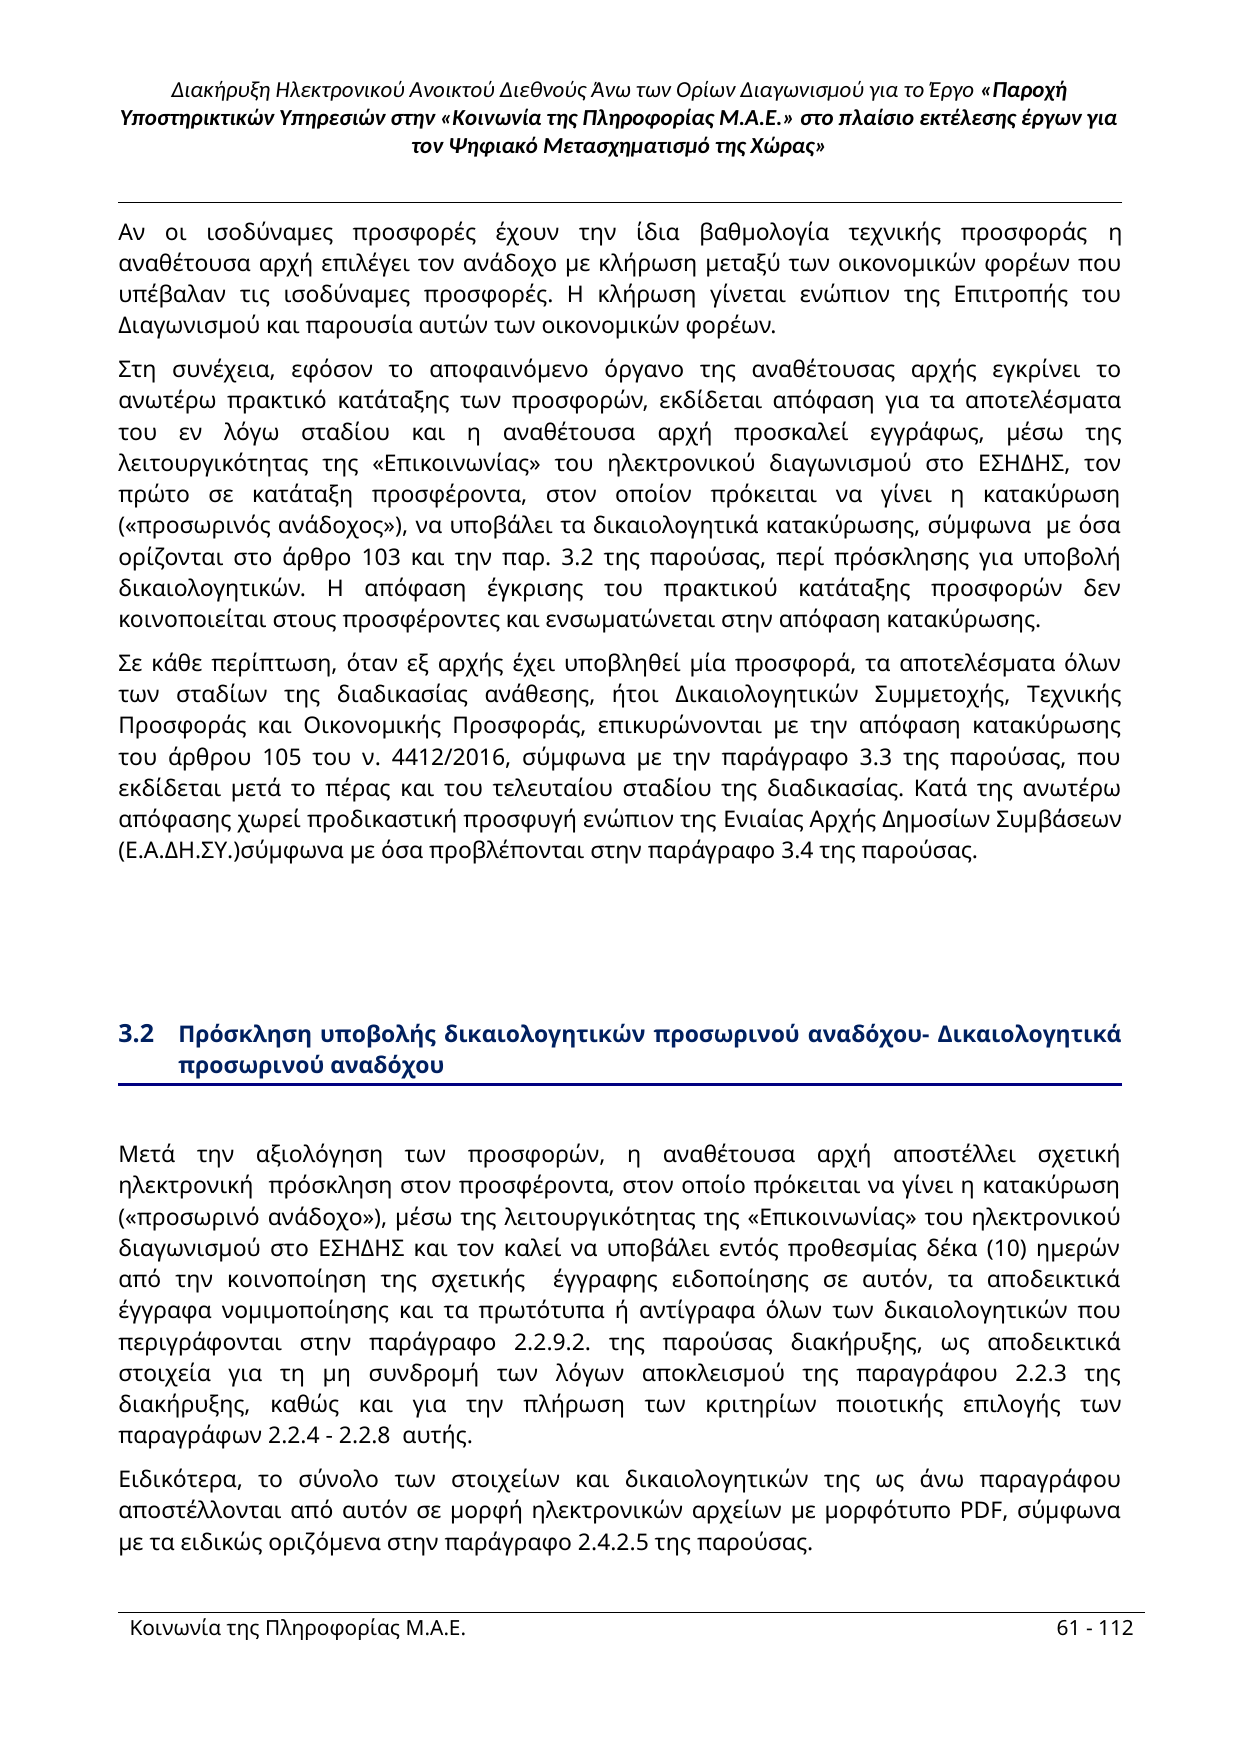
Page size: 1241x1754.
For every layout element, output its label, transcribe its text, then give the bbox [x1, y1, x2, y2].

text Μετά την αξιολόγηση των προσφορών, η αναθέτουσα αρχή αποστέλλει σχετική ηλεκτρονική πρόσκληση στον προσφέροντα, στον οποίο πρόκειται να γίνει η κατακύρωση («προσωρινό ανάδοχο»), μέσω της λειτουργικότητας της «Επικοινωνίας» του ηλεκτρονικού διαγωνισμού στο ΕΣΗΔΗΣ και τον καλεί να υποβάλει εντός προθεσμίας δέκα (10) ημερών από την κοινοποίηση της σχετικής έγγραφης ειδοποίησης σε αυτόν, τα αποδεικτικά έγγραφα νομιμοποίησης και τα πρωτότυπα ή αντίγραφα όλων των δικαιολογητικών που περιγράφονται στην παράγραφο 2.2.9.2. της παρούσας διακήρυξης, ως αποδεικτικά στοιχεία για τη μη συνδρομή των λόγων αποκλεισμού της παραγράφου 2.2.3 της διακήρυξης, καθώς και για την πλήρωση των κριτηρίων ποιοτικής επιλογής των παραγράφων 2.2.4 - 2.2.8 αυτής. [118, 1138, 1122, 1451]
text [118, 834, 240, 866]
text Στη συνέχεια, εφόσον το αποφαινόμενο όργανο της αναθέτουσας αρχής εγκρίνει το ανωτέρω πρακτικό κατάταξης των προσφορών, εκδίδεται απόφαση για τα αποτελέσματα του εν λόγω σταδίου και η αναθέτουσα αρχή προσκαλεί εγγράφως, μέσω της λειτουργικότητας της «Επικοινωνίας» του ηλεκτρονικού διαγωνισμού στο ΕΣΗΔΗΣ, τον πρώτο σε κατάταξη προσφέροντα, στον οποίον πρόκειται να γίνει η κατακύρωση («προσωρινός ανάδοχος»), να υποβάλει τα δικαιολογητικά κατακύρωσης, σύμφωνα με όσα ορίζονται στο άρθρο 103 και την παρ. 3.2 της παρούσας, περί πρόσκλησης για υποβολή δικαιολογητικών. Η απόφαση έγκρισης του πρακτικού κατάταξης προσφορών δεν κοινοποιείται στους προσφέροντες και ενσωματώνεται στην απόφαση κατακύρωσης. [118, 353, 1122, 634]
text Ειδικότερα, το σύνολο των στοιχείων και δικαιολογητικών της ως άνω παραγράφου αποστέλλονται από αυτόν σε μορφή ηλεκτρονικών αρχείων με μορφότυπο PDF, σύμφωνα με τα ειδικώς οριζόμενα στην παράγραφο 2.4.2.5 της παρούσας. [118, 1463, 1122, 1557]
text Αν οι ισοδύναμες προσφορές έχουν την ίδια βαθμολογία τεχνικής προσφοράς η αναθέτουσα αρχή επιλέγει τον ανάδοχο με κλήρωση μεταξύ των οικονομικών φορέων που υπέβαλαν τις ισοδύναμες προσφορές. Η κλήρωση γίνεται ενώπιον της Επιτροπής του Διαγωνισμού και παρουσία αυτών των οικονομικών φορέων. [118, 216, 1122, 341]
subtitle Πρόσκληση υποβολής δικαιολογητικών προσωρινού αναδόχου- Δικαιολογητικά προσωρινού αναδόχου [118, 1015, 1122, 1083]
